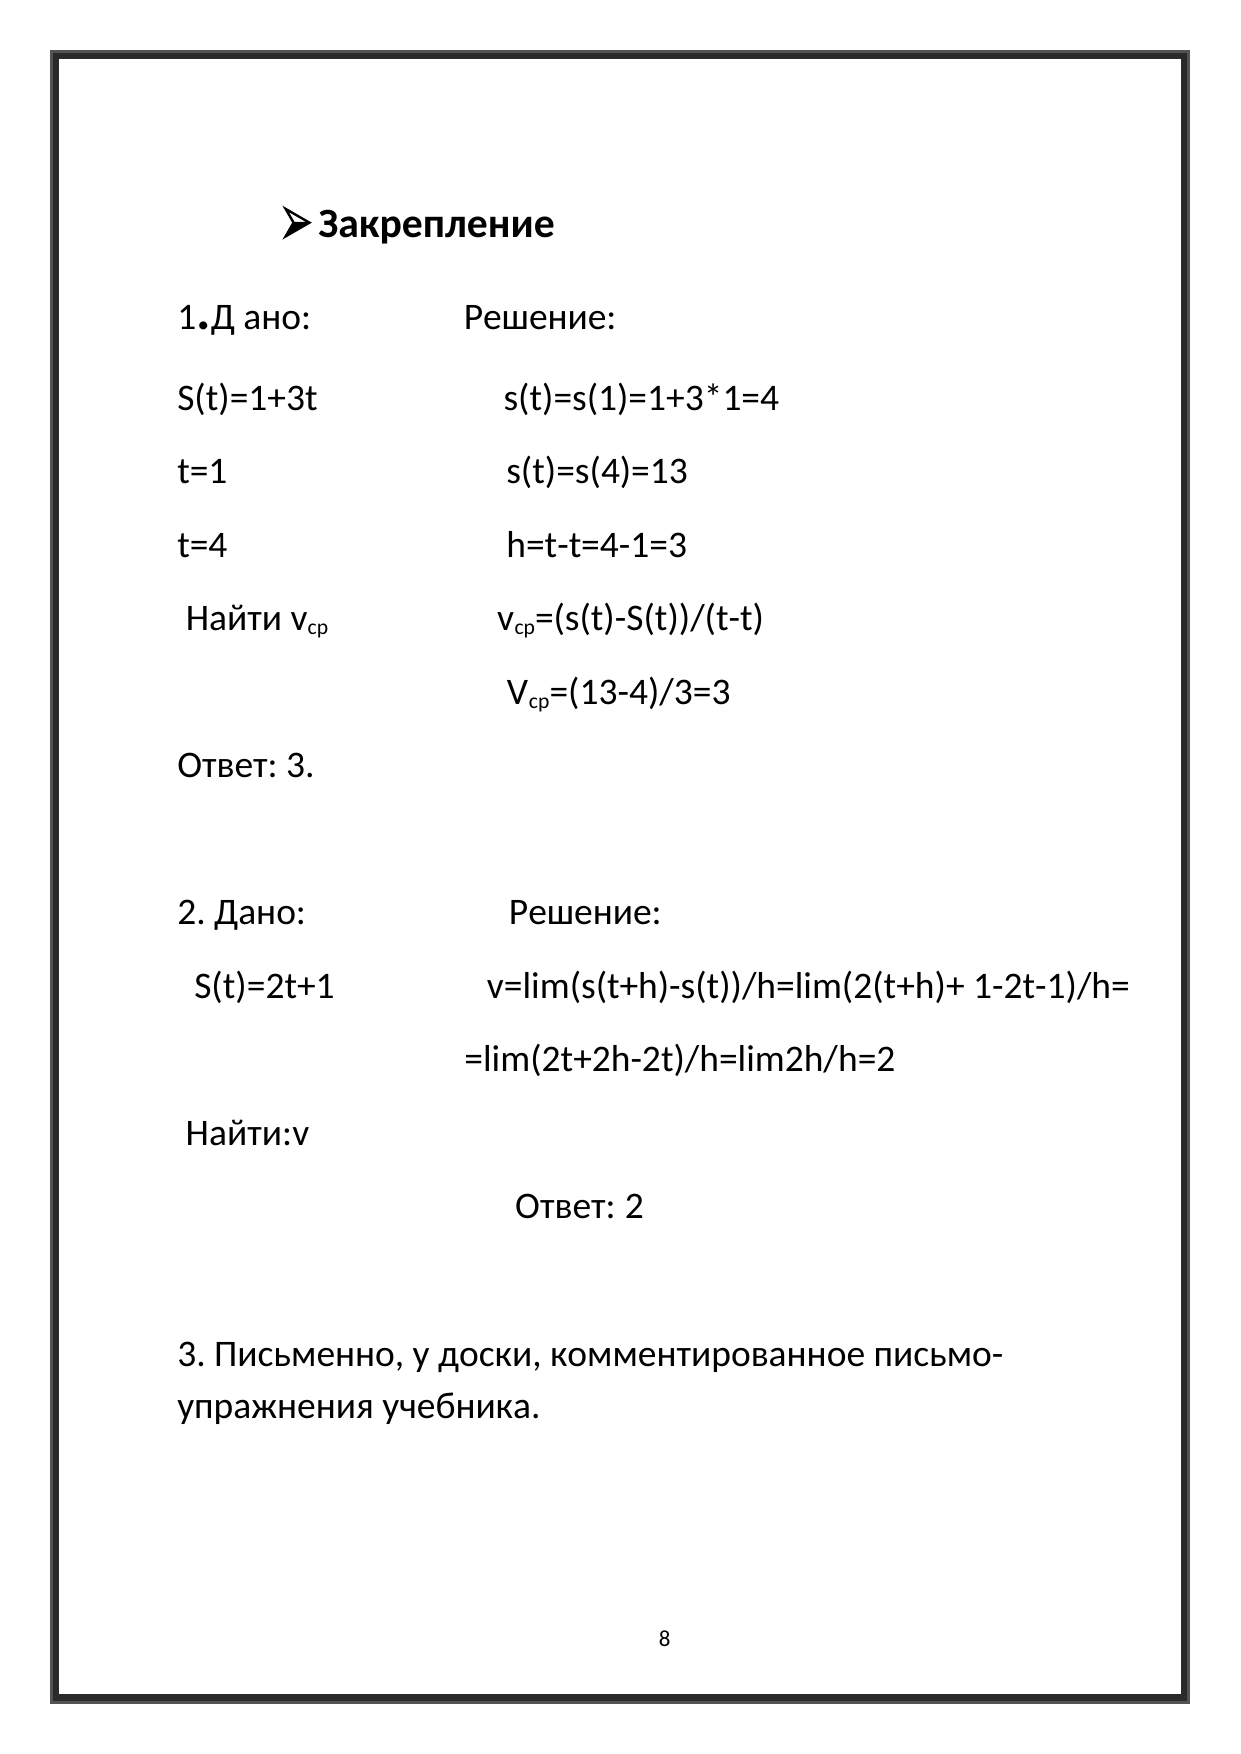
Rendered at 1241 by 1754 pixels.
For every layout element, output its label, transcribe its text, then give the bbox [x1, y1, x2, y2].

text t=1 s(t)=s(4)=13 [177, 447, 1152, 493]
text 2. Дано: Решение: [177, 888, 1152, 934]
list Закрепление [281, 197, 1152, 248]
text Ответ: 2 [177, 1182, 1152, 1228]
text Найти vср vср=(s(t)-S(t))/(t-t) [177, 594, 1152, 640]
text S(t)=1+3t s(t)=s(1)=1+3*1=4 [177, 373, 1152, 419]
text Ответ: 3. [177, 741, 1152, 787]
text 1.Д ано: Решение: [177, 277, 1152, 343]
text Vср=(13-4)/3=3 [177, 668, 1152, 713]
text 3. Письменно, у доски, комментированное письмо- упражнения учебника. [177, 1329, 1152, 1428]
text t=4 h=t-t=4-1=3 [177, 521, 1152, 566]
text =lim(2t+2h-2t)/h=lim2h/h=2 [177, 1035, 1152, 1081]
text Найти:v [177, 1109, 1152, 1155]
text S(t)=2t+1 v=lim(s(t+h)-s(t))/h=lim(2(t+h)+ 1-2t-1)/h= [177, 962, 1152, 1008]
